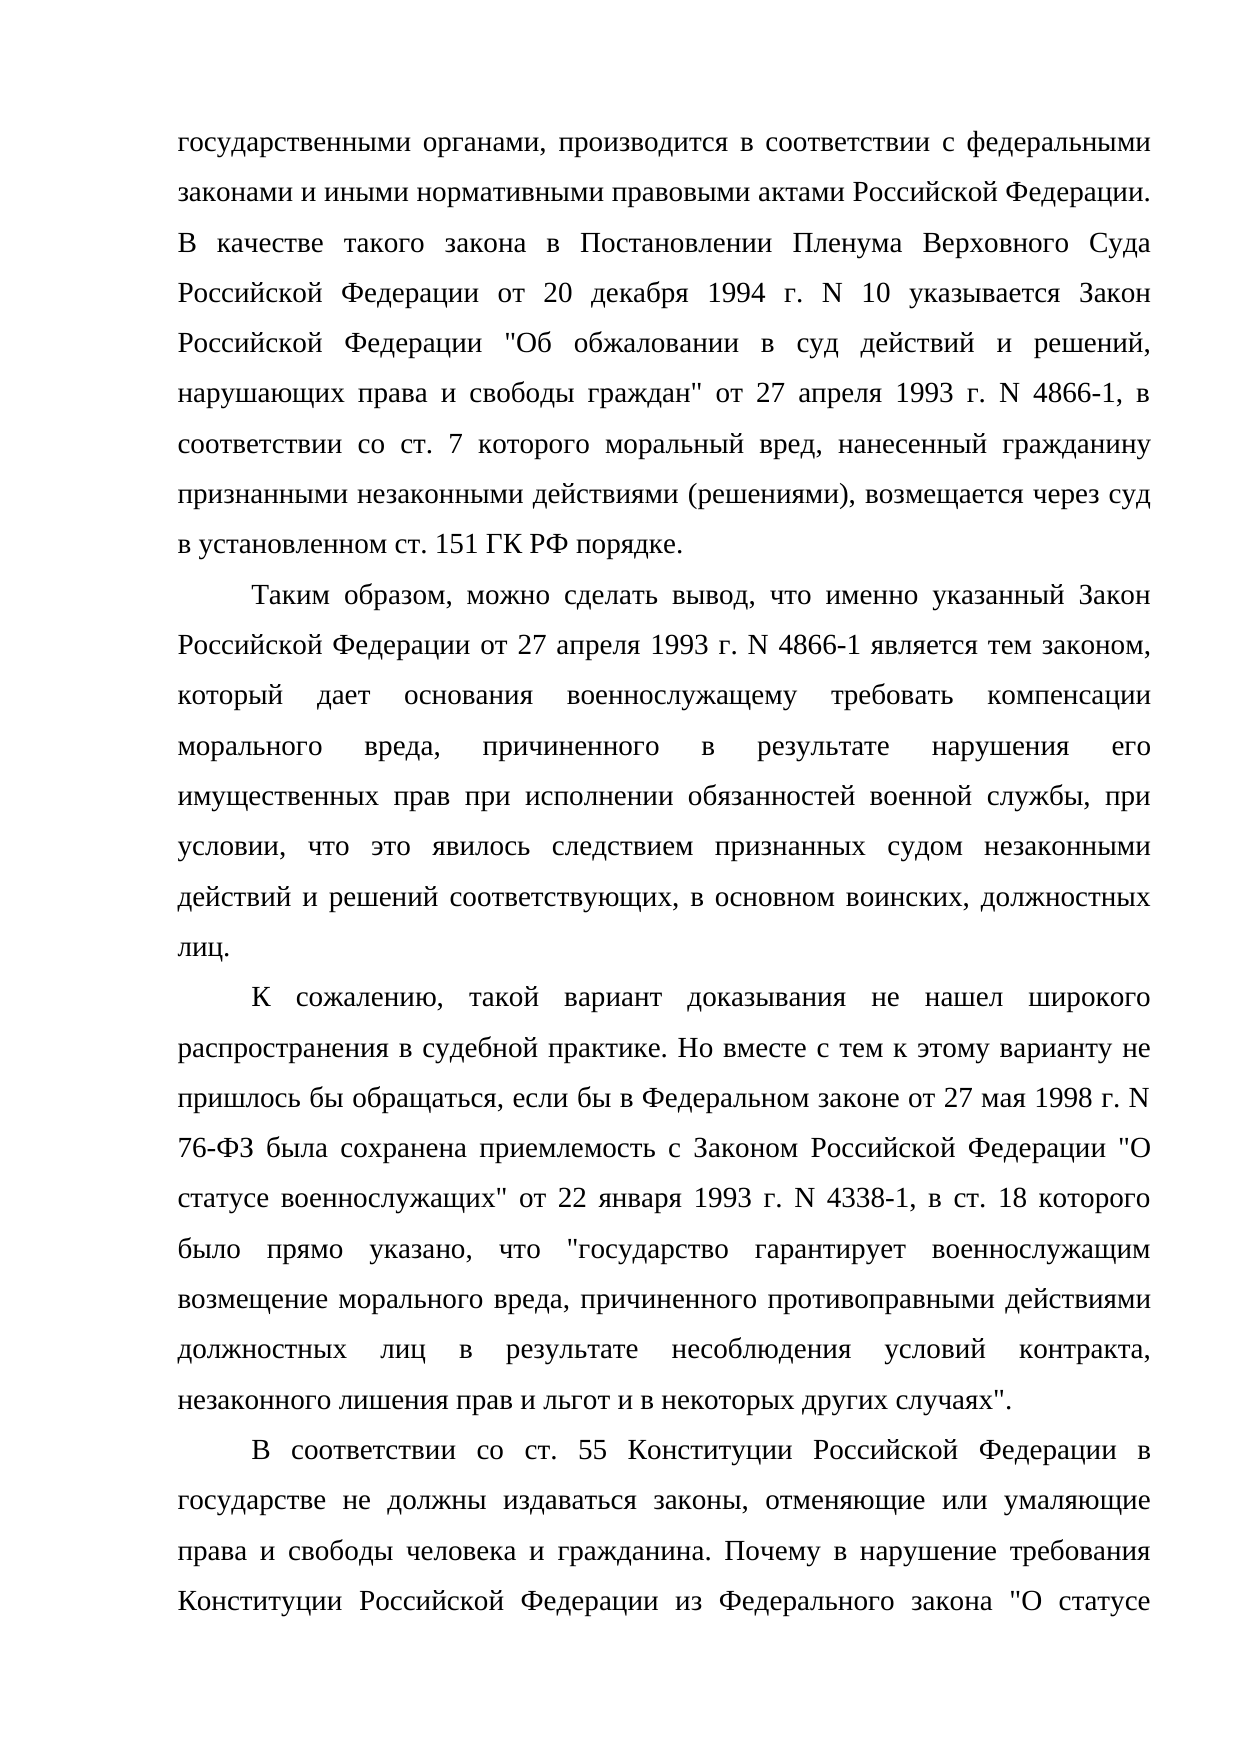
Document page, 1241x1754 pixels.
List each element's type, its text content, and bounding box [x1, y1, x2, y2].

text К сожалению, такой вариант доказывания не нашел широкого распространения в судебной практике. Но вместе с тем к этому варианту не пришлось бы обращаться, если бы в Федеральном законе от 27 мая 1998 г. N 76-ФЗ была сохранена приемлемость с Законом Российской Федерации "О статусе военнослужащих" от 22 января 1993 г. N 4338-1, в ст. 18 которого было прямо указано, что "государство гарантирует военнослужащим возмещение морального вреда, причиненного противоправными действиями должностных лиц в результате несоблюдения условий контракта, незаконного лишения прав и льгот и в некоторых других случаях". [177, 979, 1152, 1415]
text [177, 124, 1152, 560]
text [177, 1432, 1152, 1617]
text Таким образом, можно сделать вывод, что именно указанный Закон Российской Федерации от 27 апреля 1993 г. N 4866-1 является тем законом, который дает основания военнослужащему требовать компенсации морального вреда, причиненного в результате нарушения его имущественных прав при исполнении обязанностей военной службы, при условии, что это явилось следствием признанных судом незаконными действий и решений соответствующих, в основном воинских, должностных лиц. [177, 577, 1152, 963]
